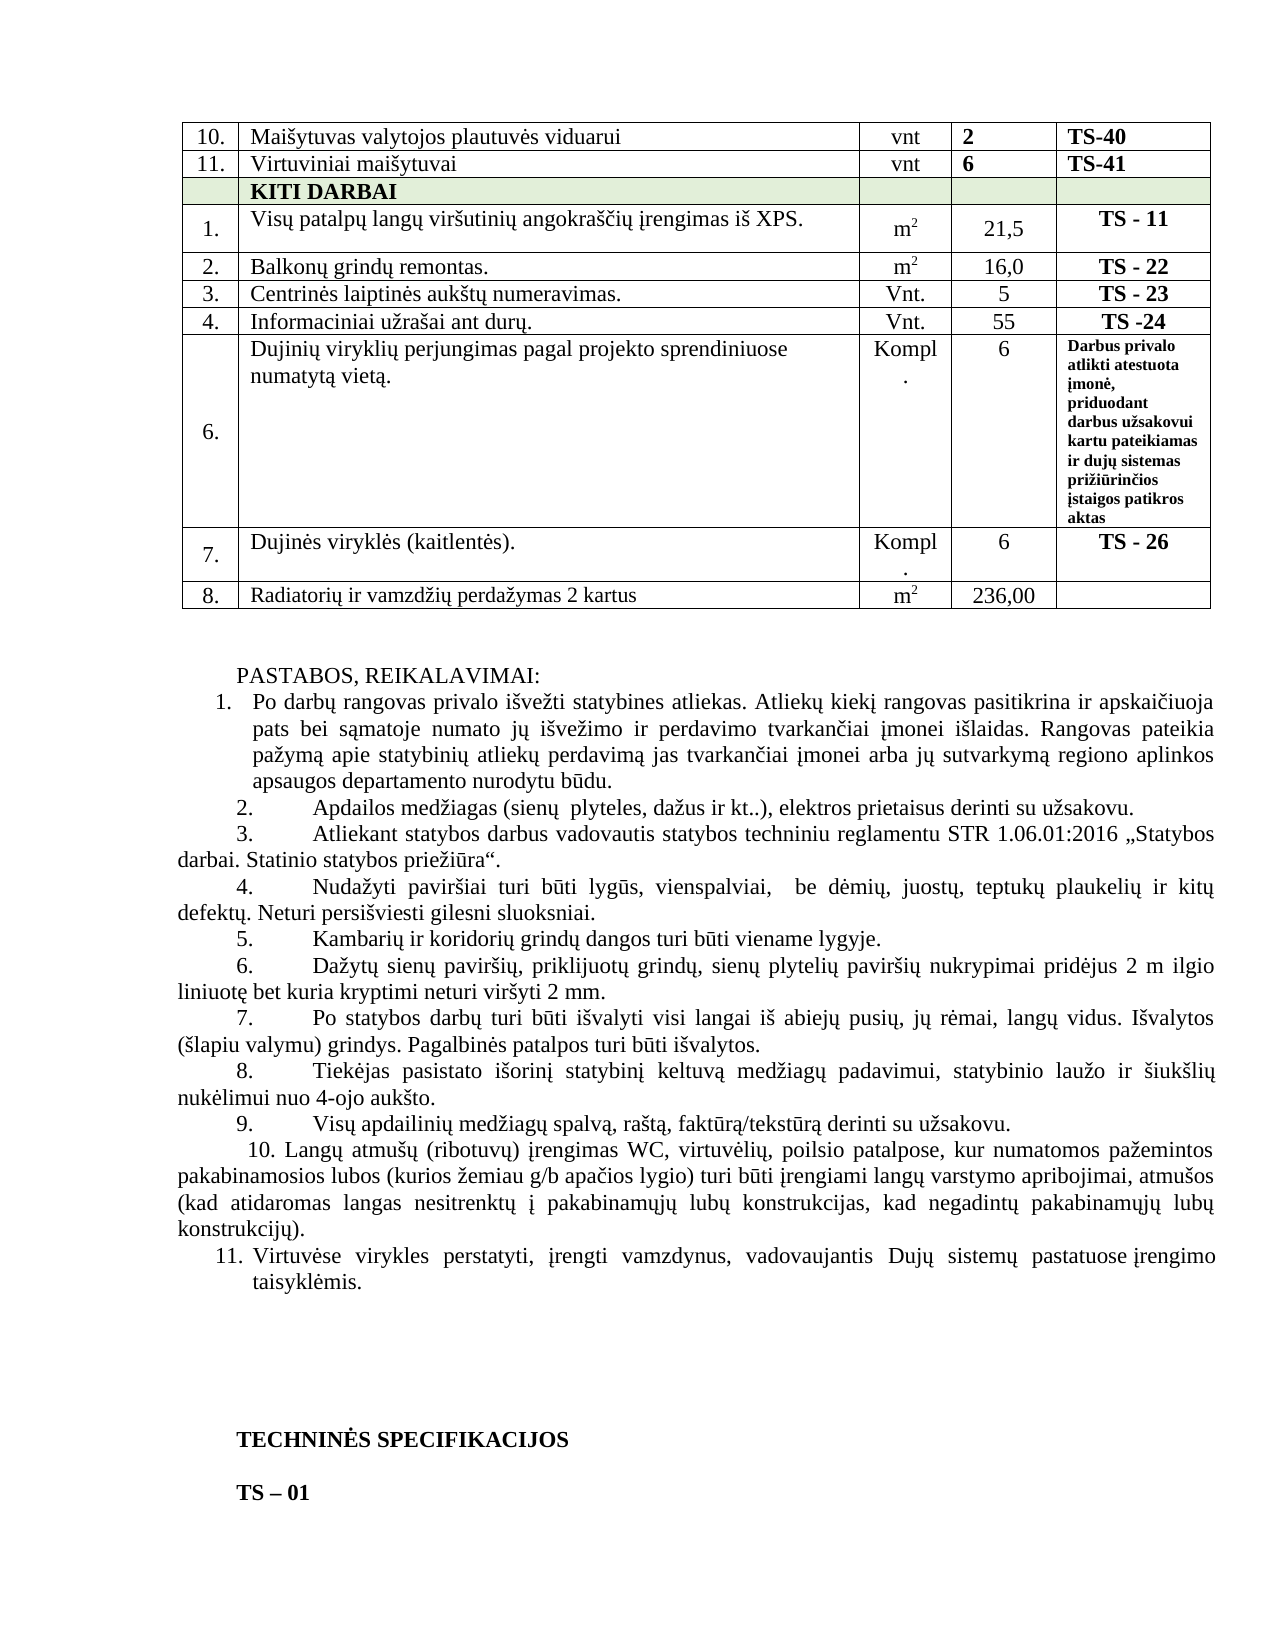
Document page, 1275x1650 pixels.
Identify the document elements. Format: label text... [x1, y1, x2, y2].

table_cell 11. [183, 151, 238, 177]
list Visų apdailinių medžiagų spalvą, raštą, faktūrą/tekstūrą derinti su užsakovu. [177, 1110, 1216, 1136]
list Atliekant statybos darbus vadovautis statybos techniniu reglamentu STR 1.06.01:2016 „Statybos darbai. Statinio statybos priežiūra“. [177, 820, 1216, 873]
table_cell 6 [952, 528, 1056, 581]
table_cell TS - 22 [1057, 253, 1210, 279]
table_cell 7. [183, 528, 238, 581]
table_cell 55 [952, 308, 1056, 334]
table_cell TS-41 [1057, 151, 1210, 177]
table_cell [952, 178, 1056, 204]
table_cell Centrinės laiptinės aukštų numeravimas. [239, 281, 859, 307]
table_cell 3. [183, 281, 238, 307]
list Po statybos darbų turi būti išvalyti visi langai iš abiejų pusių, jų rėmai, langų vidus. Išvalytos (šlapiu valymu) grindys. Pagalbinės patalpos turi būti išvalytos. [177, 1004, 1216, 1057]
table_cell Kompl. [860, 528, 951, 581]
list Kambarių ir koridorių grindų dangos turi būti viename lygyje. [177, 925, 1216, 952]
list Dažytų sienų paviršių, priklijuotų grindų, sienų plytelių paviršių nukrypimai pridėjus 2 m ilgio liniuotę bet kuria kryptimi neturi viršyti 2 mm. [177, 952, 1216, 1004]
table_cell 6. [183, 335, 238, 527]
list Nudažyti paviršiai turi būti lygūs, vienspalviai, be dėmių, juostų, teptukų plaukelių ir kitų defektų. Neturi persišviesti gilesni sluoksniai. [177, 873, 1216, 925]
table_cell TS -24 [1057, 308, 1210, 334]
table_cell TS - 11 [1057, 205, 1210, 252]
table_cell 21,5 [952, 205, 1056, 252]
table_cell [1057, 178, 1210, 204]
table_cell 4. [183, 308, 238, 334]
table_cell Dujinės viryklės (kaitlentės). [239, 528, 859, 581]
table_cell KITI DARBAI [239, 178, 859, 204]
table_cell Kompl. [860, 335, 951, 527]
table_cell Vnt. [860, 308, 951, 334]
table_cell TS - 26 [1057, 528, 1210, 581]
table_cell Virtuviniai maišytuvai [239, 151, 859, 177]
table_cell 2 [952, 123, 1056, 149]
table_cell Informaciniai užrašai ant durų. [239, 308, 859, 334]
table_cell [860, 178, 951, 204]
table_cell 10. [183, 123, 238, 149]
table_cell TS-40 [1057, 123, 1210, 149]
table_cell 6 [952, 151, 1056, 177]
table_cell Visų patalpų langų viršutinių angokraščių įrengimas iš XPS. [239, 205, 859, 252]
table_cell 236,00 [952, 582, 1056, 608]
text 10. Langų atmušų (ribotuvų) įrengimas WC, virtuvėlių, poilsio patalpose, kur numatomos pažemintos pakabinamosios lubos (kurios žemiau g/b apačios lygio) turi būti įrengiami langų varstymo apribojimai, atmušos (kad atidaromas langas nesitrenktų į pakabinamųjų lubų konstrukcijas, kad negadintų pakabinamųjų lubų konstrukcijų). [177, 1136, 1216, 1242]
table_cell m2 [860, 582, 951, 608]
list Virtuvėse virykles perstatyti, įrengti vamzdynus, vadovaujantis Dujų sistemų pastatuose įrengimo taisyklėmis. [215, 1242, 1216, 1294]
list Apdailos medžiagas (sienų plyteles, dažus ir kt..), elektros prietaisus derinti su užsakovu. [177, 794, 1216, 820]
table_cell Maišytuvas valytojos plautuvės viduarui [239, 123, 859, 149]
table_cell Dujinių viryklių perjungimas pagal projekto sprendiniuose numatytą vietą. [239, 335, 859, 527]
table_cell m2 [860, 205, 951, 252]
list Po darbų rangovas privalo išvežti statybines atliekas. Atliekų kiekį rangovas pasitikrina ir apskaičiuoja pats bei sąmatoje numato jų išvežimo ir perdavimo tvarkančiai įmonei išlaidas. Rangovas pateikia pažymą apie statybinių atliekų perdavimą jas tvarkančiai įmonei arba jų sutvarkymą regiono aplinkos apsaugos departamento nurodytu būdu. [215, 688, 1216, 794]
text TS – 01 [236, 1479, 1216, 1505]
table_cell Vnt. [860, 281, 951, 307]
table_cell m2 [860, 253, 951, 279]
list Tiekėjas pasistato išorinį statybinį keltuvą medžiagų padavimui, statybinio laužo ir šiukšlių nukėlimui nuo 4-ojo aukšto. [177, 1057, 1216, 1110]
table_cell 2. [183, 253, 238, 279]
table_cell TS - 23 [1057, 281, 1210, 307]
list TECHNINĖS SPECIFIKACIJOS [236, 1426, 1216, 1452]
table_cell vnt [860, 123, 951, 149]
table_cell Balkonų grindų remontas. [239, 253, 859, 279]
table_cell [1057, 582, 1210, 608]
table_cell 8. [183, 582, 238, 608]
table_cell 16,0 [952, 253, 1056, 279]
table_cell 1. [183, 205, 238, 252]
table_cell Radiatorių ir vamzdžių perdažymas 2 kartus [239, 582, 859, 608]
table_cell 6 [952, 335, 1056, 527]
table_cell [183, 178, 238, 204]
table_cell Darbus privalo atlikti atestuota įmonė, priduodant darbus užsakovui kartu pateikiamas ir dujų sistemas prižiūrinčios įstaigos patikros aktas [1057, 335, 1210, 527]
table_cell 5 [952, 281, 1056, 307]
table_cell vnt [860, 151, 951, 177]
text PASTABOS, REIKALAVIMAI: [177, 662, 1216, 688]
